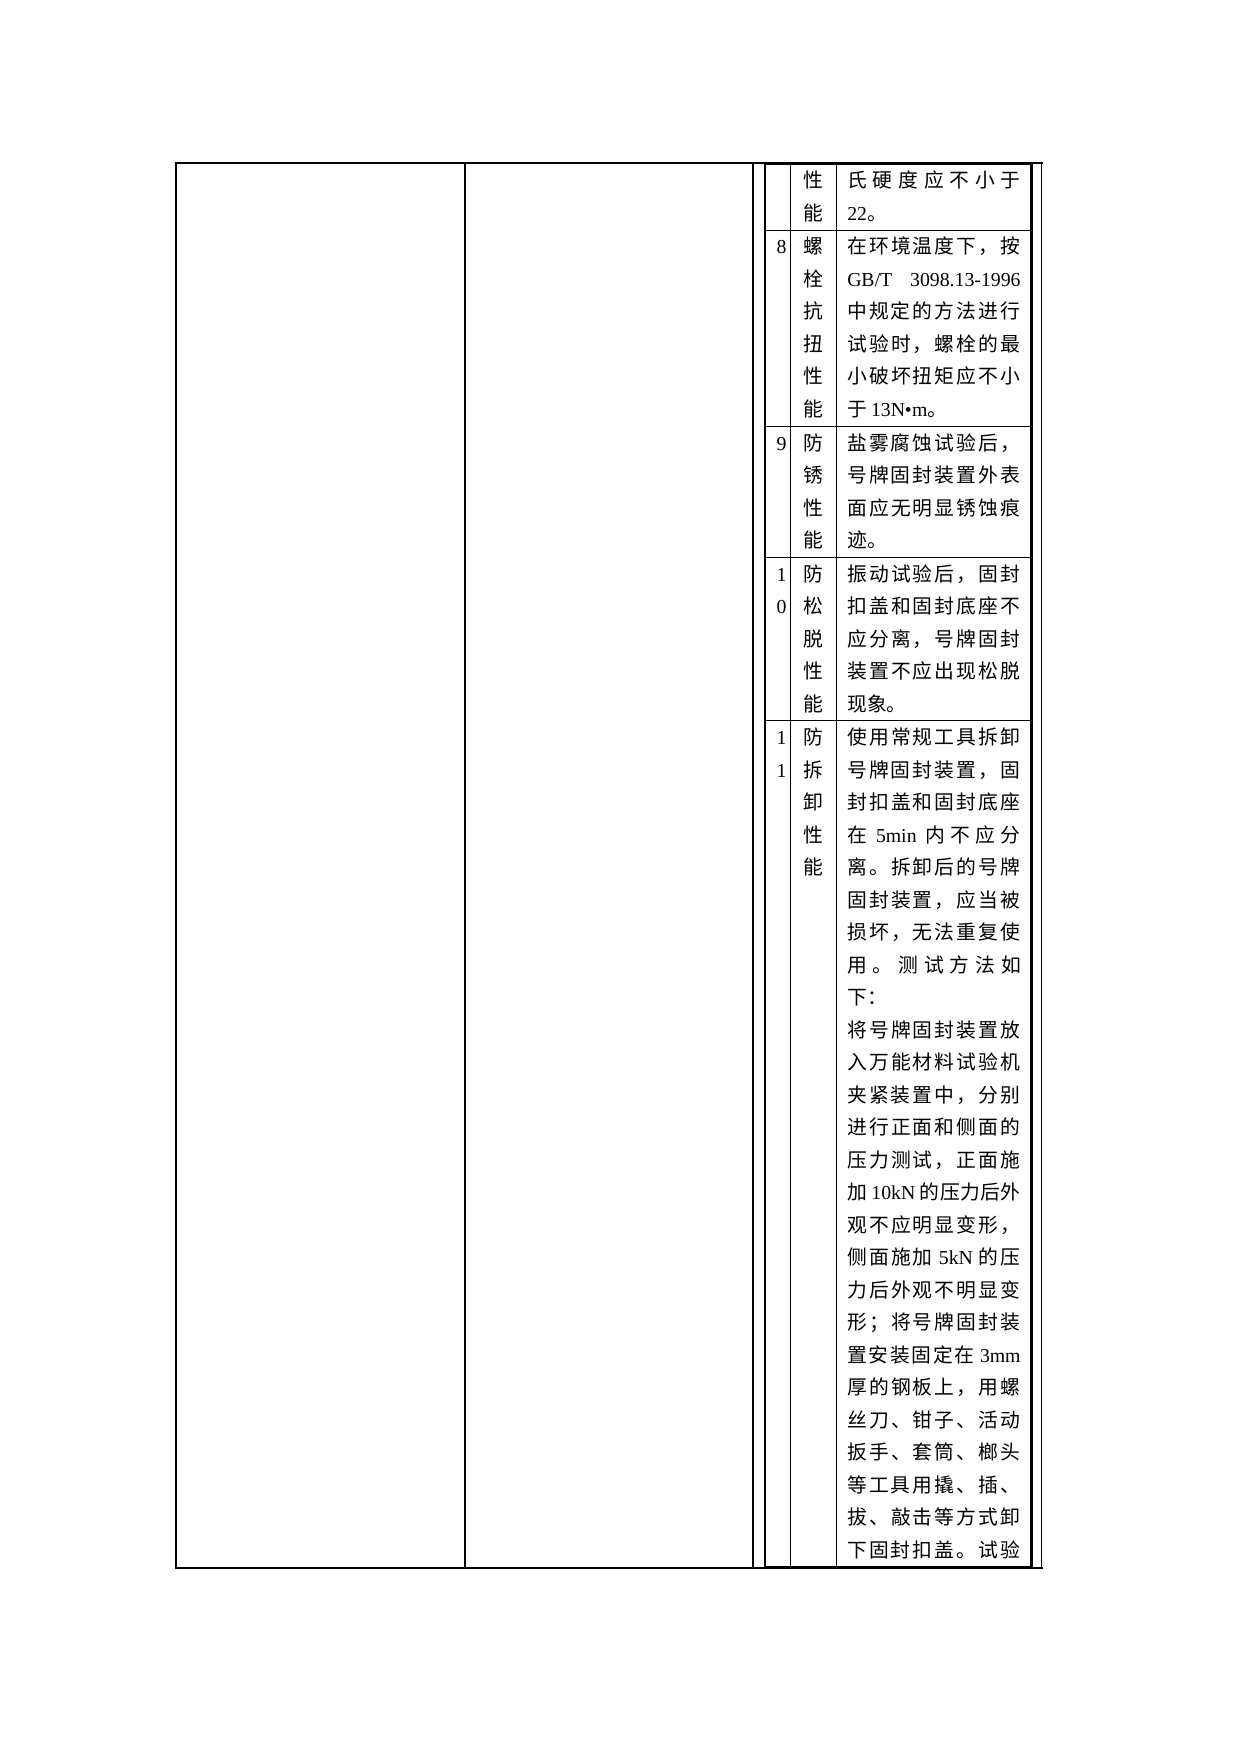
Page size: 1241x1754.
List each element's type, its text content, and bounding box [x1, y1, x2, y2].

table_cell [1033, 164, 1041, 1567]
table_cell 1 [466, 164, 752, 1567]
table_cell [754, 164, 764, 1567]
table_cell [177, 164, 464, 1567]
